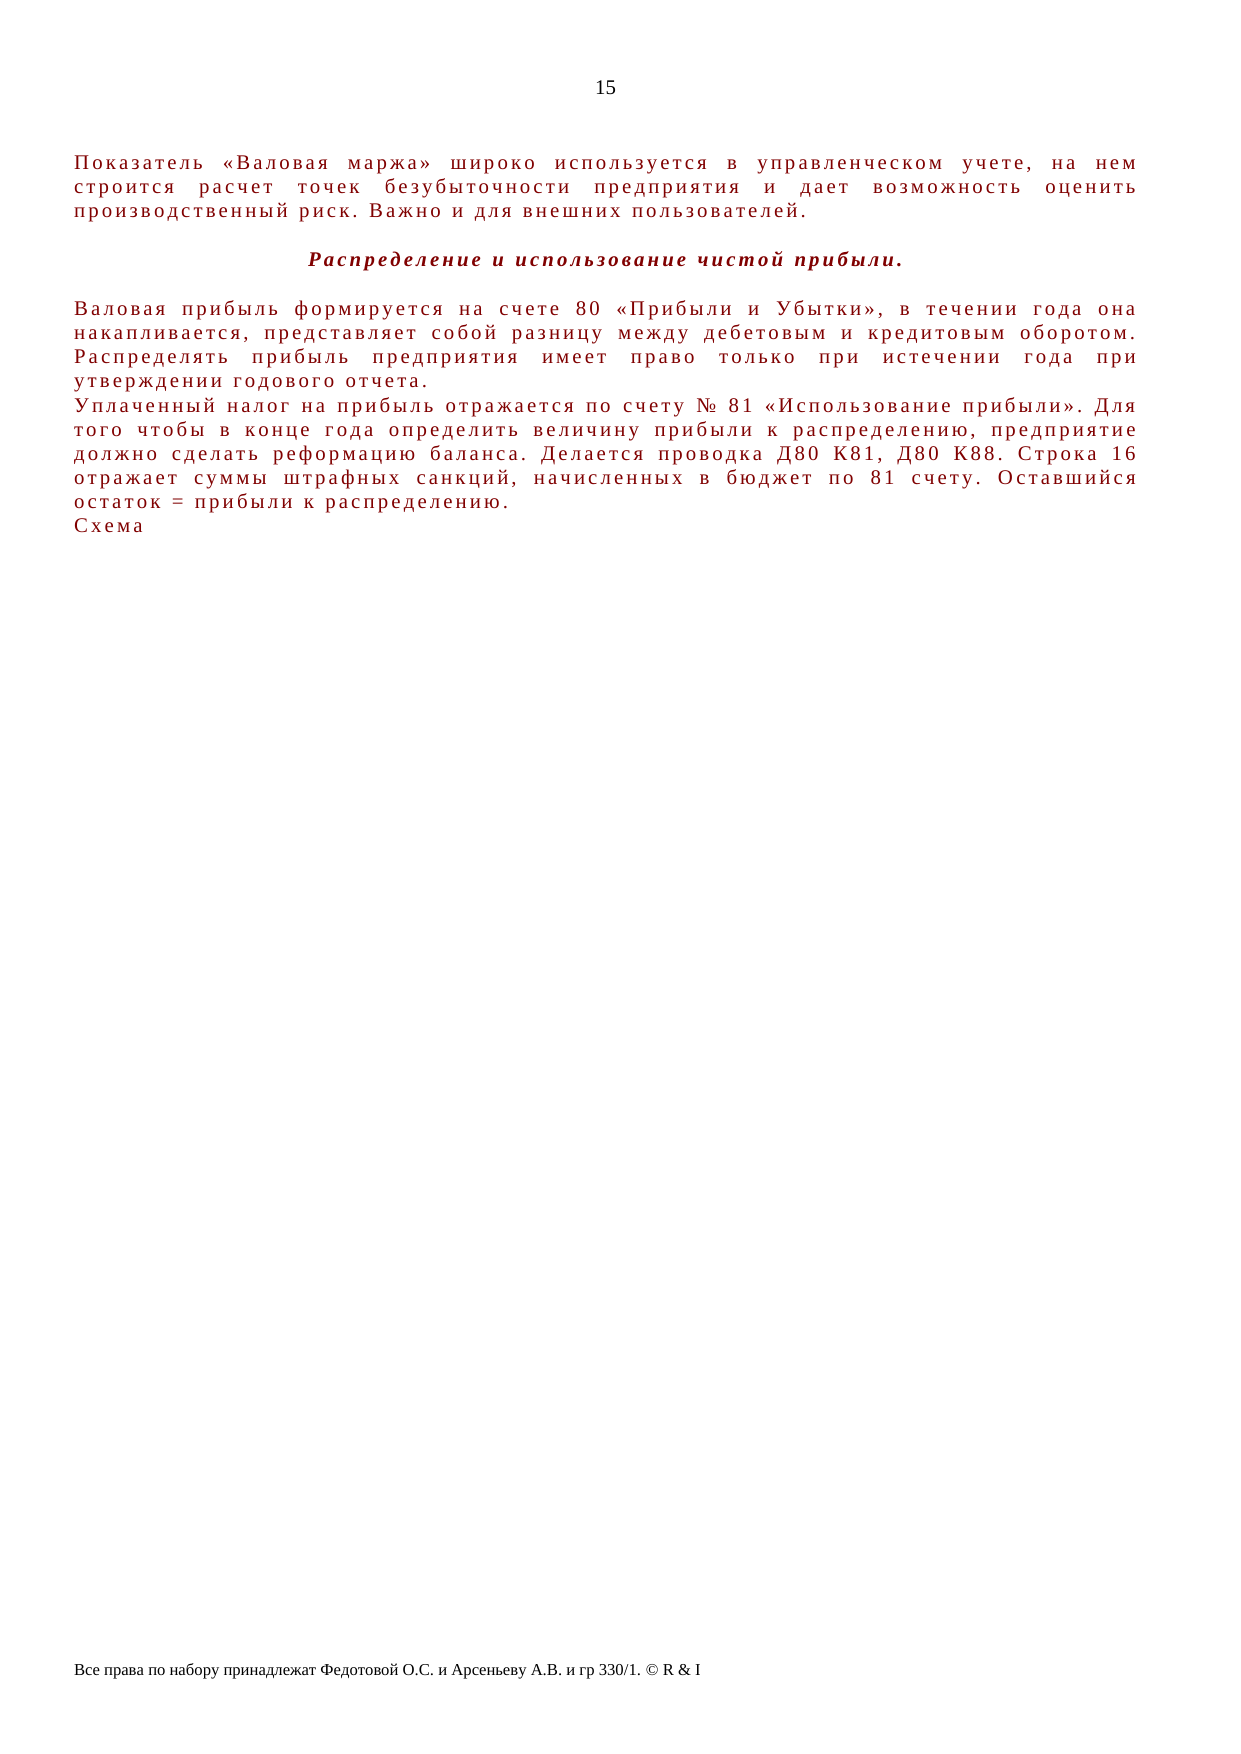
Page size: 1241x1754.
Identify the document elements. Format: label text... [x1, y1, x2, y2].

text Схема [74, 513, 1137, 537]
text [74, 150, 1137, 222]
text Уплаченный налог на прибыль отражается по счету № 81 «Использование прибыли». Для того чтобы в конце года определить величину прибыли к распределению, предприятие должно сделать реформацию баланса. Делается проводка Д80 К81, Д80 К88. Строка 16 отражает суммы штрафных санкций, начисленных в бюджет по 81 счету. Оставшийся остаток = прибыли к распределению. [74, 392, 1137, 513]
text Распределение и использование чистой прибыли. [74, 247, 1137, 271]
text Валовая прибыль формируется на счете 80 «Прибыли и Убытки», в течении года она накапливается, представляет собой разницу между дебетовым и кредитовым оборотом. Распределять прибыль предприятия имеет право только при истечении года при утверждении годового отчета. [74, 296, 1137, 392]
